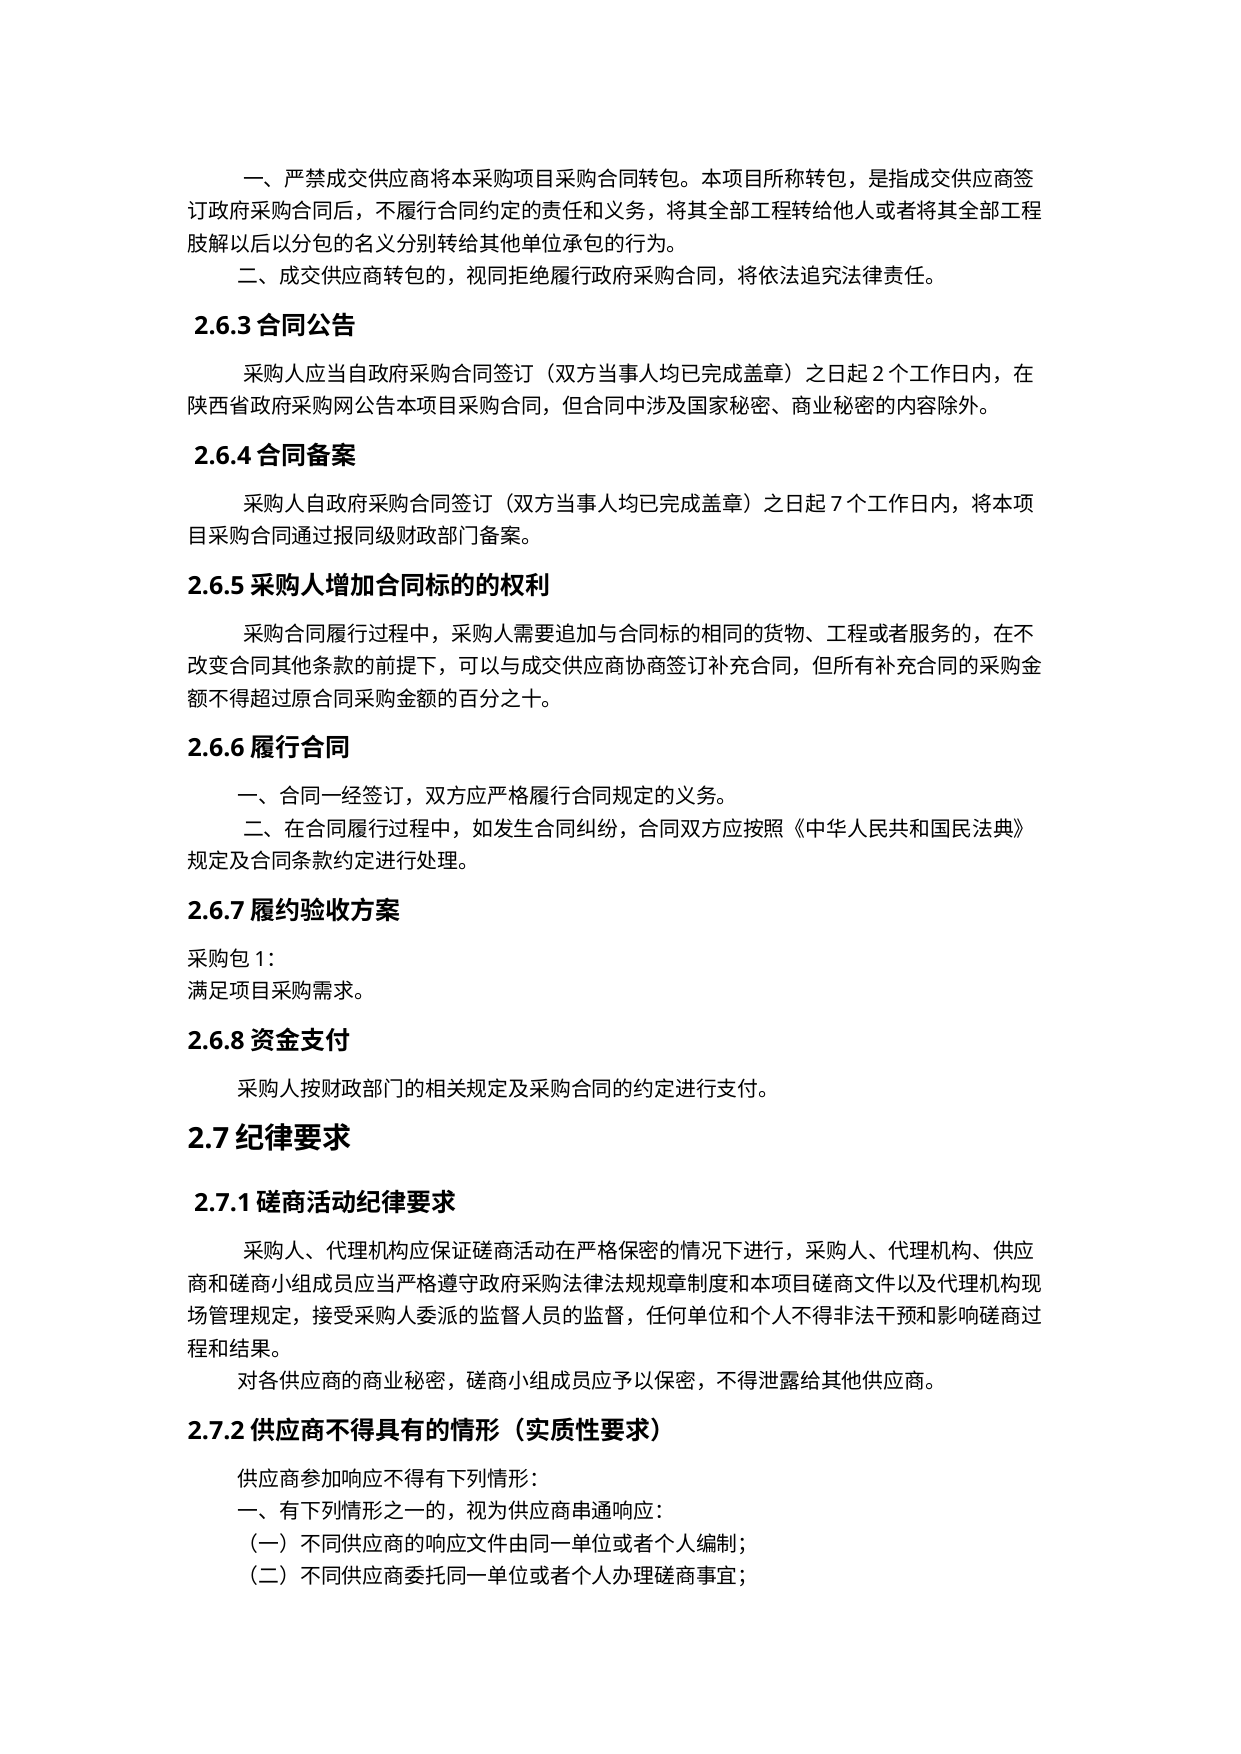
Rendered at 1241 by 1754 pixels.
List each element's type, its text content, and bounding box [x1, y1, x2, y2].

text 2.6.8资金支付 [187, 1007, 1053, 1072]
text 2.7.1磋商活动纪律要求 [187, 1169, 1053, 1234]
text 二、在合同履行过程中，如发生合同纠纷，合同双方应按照《中华人民共和国民法典》规定及合同条款约定进行处理。 [187, 812, 1053, 877]
text 2.7.2供应商不得具有的情形（实质性要求） [187, 1397, 1053, 1462]
text 采购人按财政部门的相关规定及采购合同的约定进行支付。 [187, 1072, 1053, 1104]
text 满足项目采购需求。 [187, 974, 1053, 1007]
text 供应商参加响应不得有下列情形： [187, 1462, 1053, 1494]
text 采购人、代理机构应保证磋商活动在严格保密的情况下进行，采购人、代理机构、供应商和磋商小组成员应当严格遵守政府采购法律法规规章制度和本项目磋商文件以及代理机构现场管理规定，接受采购人委派的监督人员的监督，任何单位和个人不得非法干预和影响磋商过程和结果。 [187, 1234, 1053, 1364]
text 采购包1： [187, 942, 1053, 974]
text 2.6.7履约验收方案 [187, 877, 1053, 942]
text 2.6.5采购人增加合同标的的权利 [187, 552, 1053, 617]
text 一、严禁成交供应商将本采购项目采购合同转包。本项目所称转包，是指成交供应商签订政府采购合同后，不履行合同约定的责任和义务，将其全部工程转给他人或者将其全部工程肢解以后以分包的名义分别转给其他单位承包的行为。 [187, 162, 1053, 259]
text 二、成交供应商转包的，视同拒绝履行政府采购合同，将依法追究法律责任。 [187, 259, 1053, 292]
text 采购人应当自政府采购合同签订（双方当事人均已完成盖章）之日起2个工作日内，在陕西省政府采购网公告本项目采购合同，但合同中涉及国家秘密、商业秘密的内容除外。 [187, 357, 1053, 422]
text （二）不同供应商委托同一单位或者个人办理磋商事宜； [187, 1559, 1053, 1592]
text 一、有下列情形之一的，视为供应商串通响应： [187, 1494, 1053, 1527]
text （一）不同供应商的响应文件由同一单位或者个人编制； [187, 1527, 1053, 1559]
text 2.7纪律要求 [187, 1104, 1053, 1169]
text 2.6.4合同备案 [187, 422, 1053, 487]
text 一、合同一经签订，双方应严格履行合同规定的义务。 [187, 779, 1053, 812]
text 2.6.3合同公告 [187, 292, 1053, 357]
text 2.6.6履行合同 [187, 714, 1053, 779]
text 采购合同履行过程中，采购人需要追加与合同标的相同的货物、工程或者服务的，在不改变合同其他条款的前提下，可以与成交供应商协商签订补充合同，但所有补充合同的采购金额不得超过原合同采购金额的百分之十。 [187, 617, 1053, 714]
text 采购人自政府采购合同签订（双方当事人均已完成盖章）之日起7个工作日内，将本项目采购合同通过报同级财政部门备案。 [187, 487, 1053, 552]
text 对各供应商的商业秘密，磋商小组成员应予以保密，不得泄露给其他供应商。 [187, 1364, 1053, 1397]
